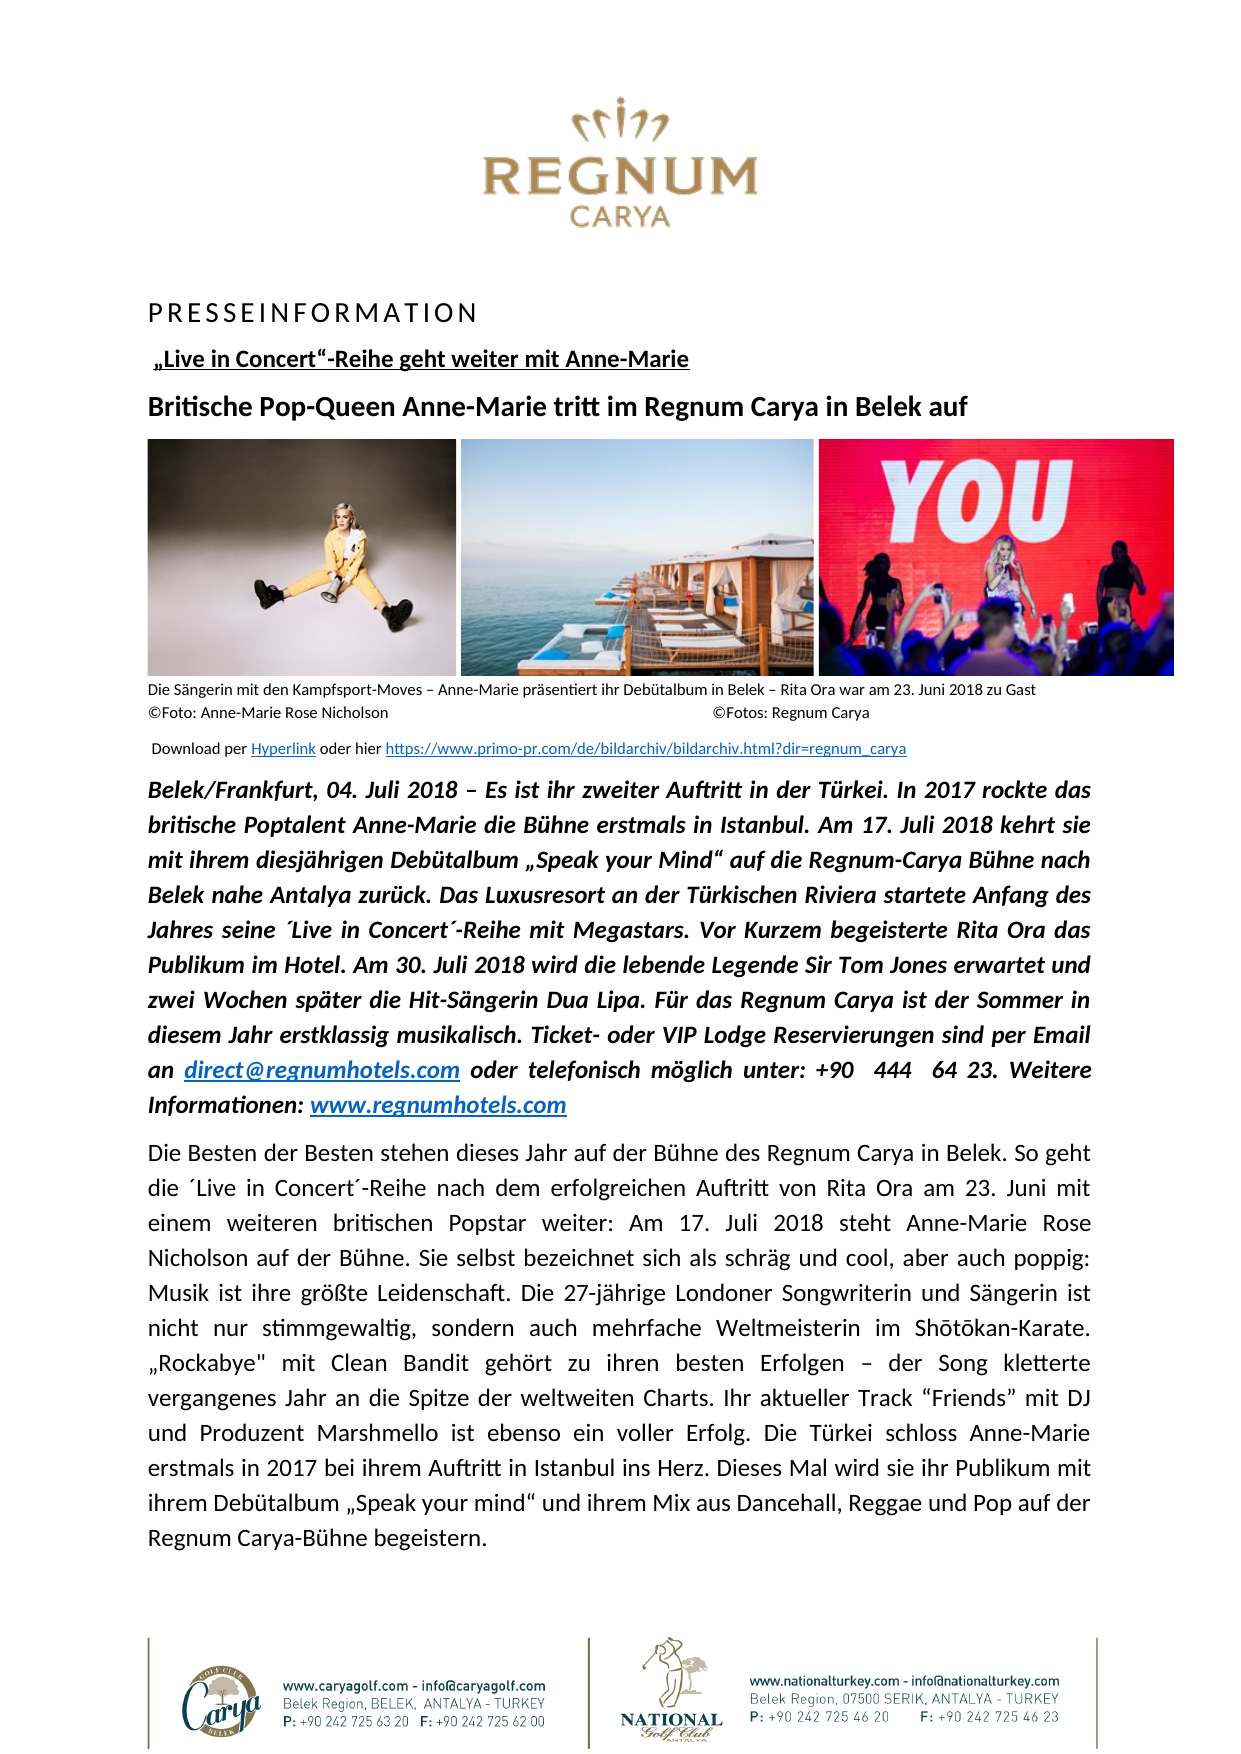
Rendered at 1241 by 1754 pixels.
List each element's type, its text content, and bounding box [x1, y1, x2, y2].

picture [147, 439, 457, 676]
text Download per Hyperlink oder hier https://www.primo-pr.com/de/bildarchiv/bildarchiv.html?dir=regnum_carya [148, 739, 1240, 759]
text Die Besten der Besten stehen dieses Jahr auf der Bühne des Regnum Carya in Belek. So geht die ´Live in Concert´-Reihe nach dem erfolgreichen Auftritt von Rita Ora am 23. Juni mit einem weiteren britischen Popstar weiter: Am 17. Juli 2018 steht Anne-Marie Rose Nicholson auf der Bühne. Sie selbst bezeichnet sich als schräg und cool, aber auch poppig: Musik ist ihre größte Leidenschaft. Die 27-jährige Londoner Songwriterin und Sängerin ist nicht nur stimmgewaltig, sondern auch mehrfache Weltmeisterin im Shōtōkan-Karate. „Rockabye" mit Clean Bandit gehört zu ihren besten Erfolgen – der Song kletterte vergangenes Jahr an die Spitze der weltweiten Charts. Ihr aktueller Track “Friends” mit DJ und Produzent Marshmello ist ebenso ein voller Erfolg. Die Türkei schloss Anne-Marie erstmals in 2017 bei ihrem Auftritt in Istanbul ins Herz. Dieses Mal wird sie ihr Publikum mit ihrem Debütalbum „Speak your mind“ und ihrem Mix aus Dancehall, Reggae und Pop auf der Regnum Carya-Bühne begeistern. [148, 1137, 1092, 1552]
picture [461, 439, 814, 676]
text Die Sängerin mit den Kampfsport-Moves – Anne-Marie präsentiert ihr Debütalbum in Belek – Rita Ora war am 23. Juni 2018 zu Gast [148, 679, 1152, 700]
text ©Foto: Anne-Marie Rose Nicholson ©Fotos: Regnum Carya [148, 703, 1240, 723]
picture [147, 1637, 1098, 1749]
picture [415, 28, 825, 295]
text „Live in Concert“-Reihe geht weiter mit Anne-Marie [148, 343, 1092, 373]
text Belek/Frankfurt, 04. Juli 2018 – Es ist ihr zweiter Auftritt in der Türkei. In 2017 rockte das britische Poptalent Anne-Marie die Bühne erstmals in Istanbul. Am 17. Juli 2018 kehrt sie mit ihrem diesjährigen Debütalbum „Speak your Mind“ auf die Regnum-Carya Bühne nach Belek nahe Antalya zurück. Das Luxusresort an der Türkischen Riviera startete Anfang des Jahres seine ´Live in Concert´-Reihe mit Megastars. Vor Kurzem begeisterte Rita Ora das Publikum im Hotel. Am 30. Juli 2018 wird die lebende Legende Sir Tom Jones erwartet und zwei Wochen später die Hit-Sängerin Dua Lipa. Für das Regnum Carya ist der Sommer in diesem Jahr erstklassig musikalisch. Ticket- oder VIP Lodge Reservierungen sind per Email an direct@regnumhotels.com oder telefonisch möglich unter: +90 444 64 23. Weitere Informationen: www.regnumhotels.com [148, 774, 1092, 1120]
picture [818, 439, 1174, 676]
text Britische Pop-Queen Anne-Marie tritt im Regnum Carya in Belek auf [148, 388, 1092, 424]
